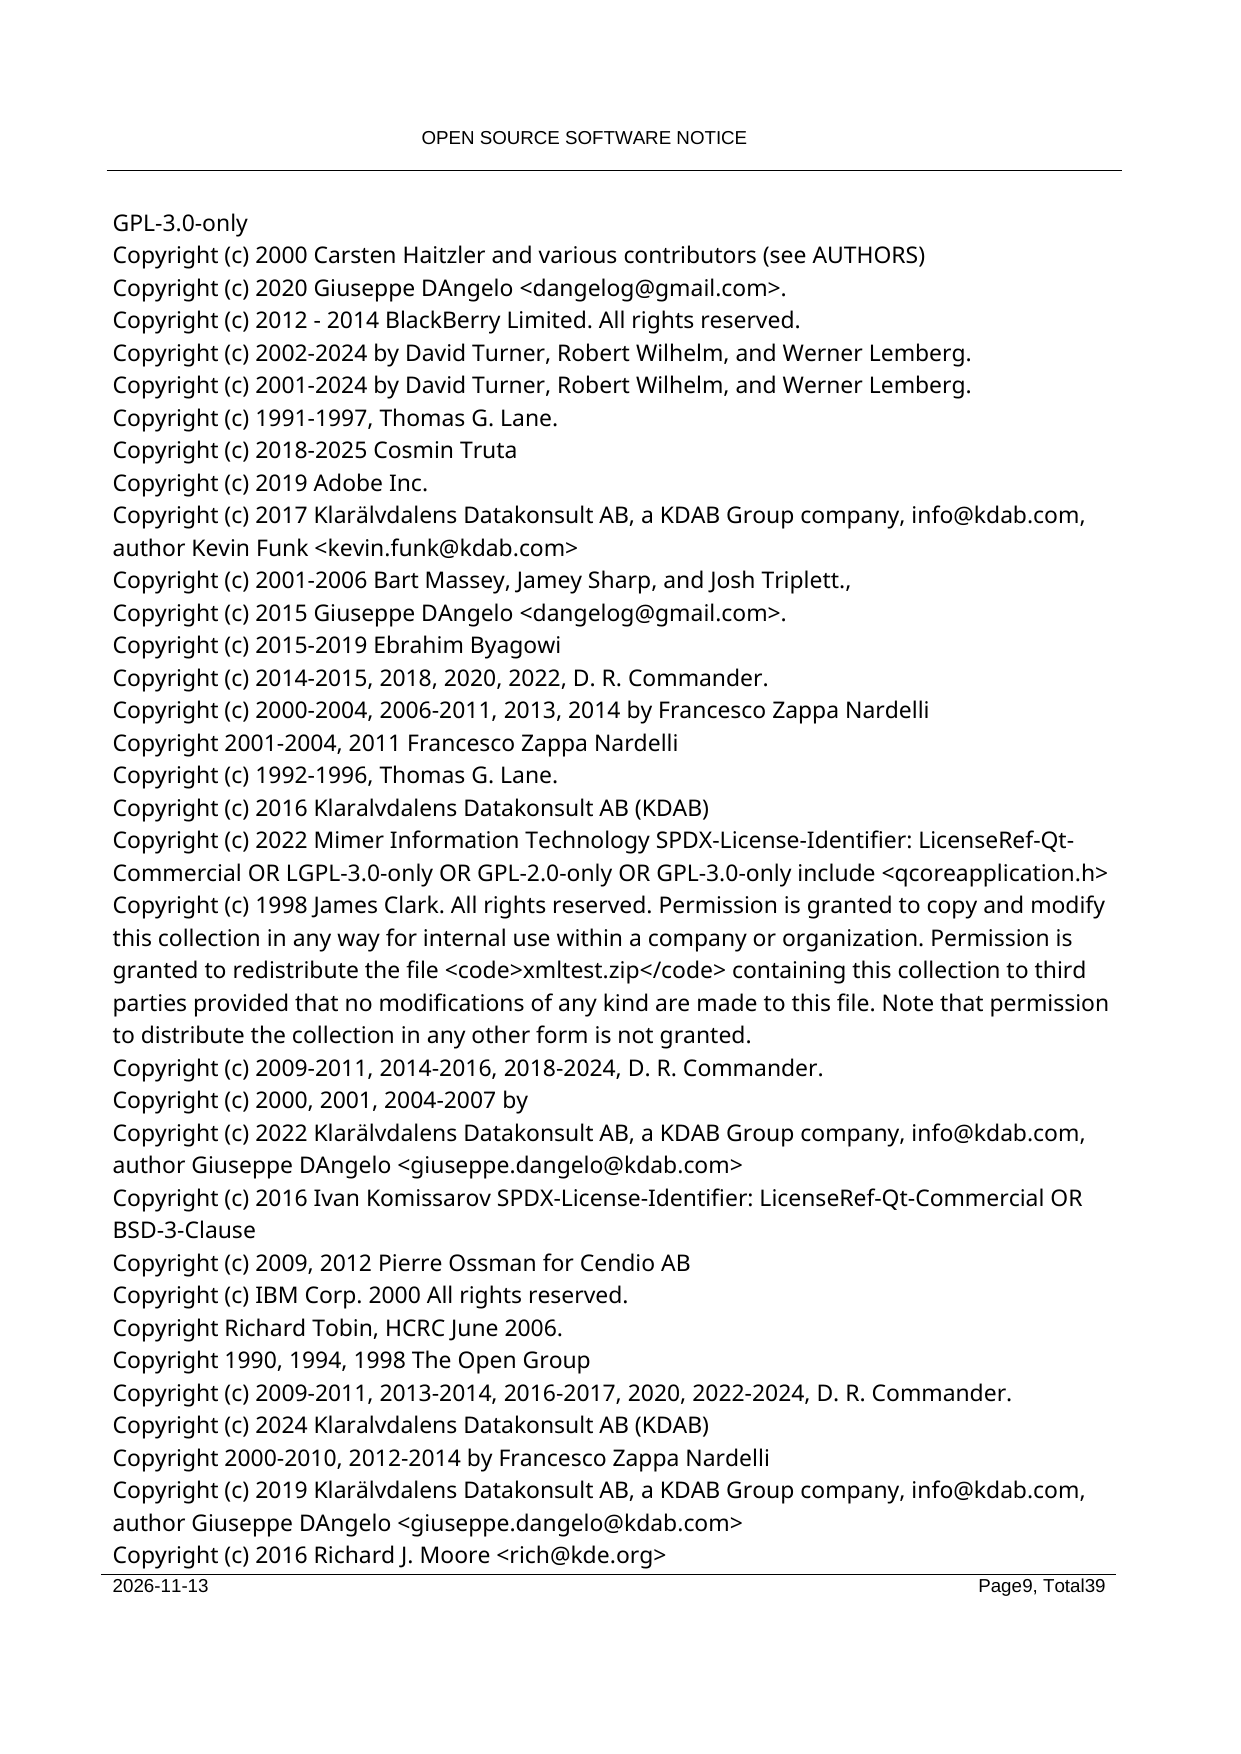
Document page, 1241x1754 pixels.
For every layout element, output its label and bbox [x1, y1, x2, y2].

text [112, 206, 1128, 1571]
